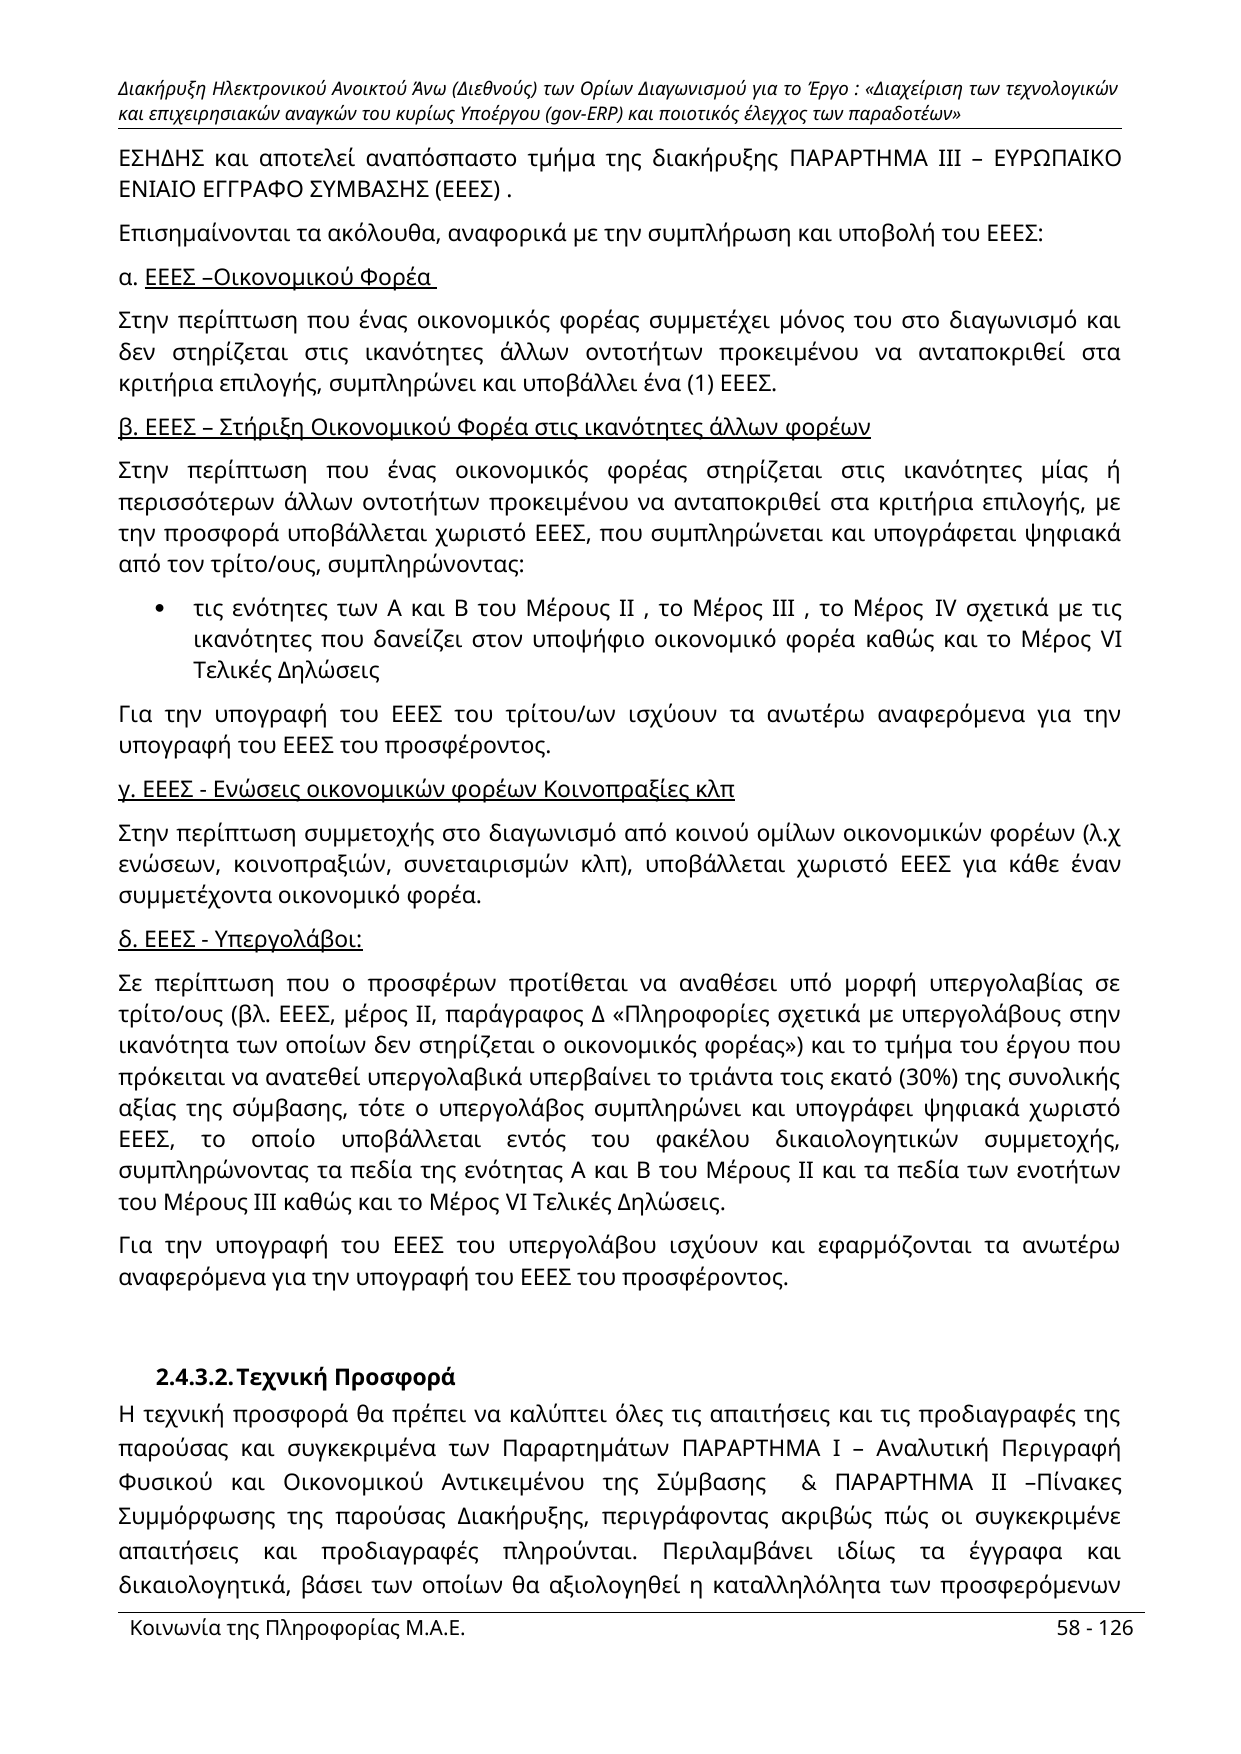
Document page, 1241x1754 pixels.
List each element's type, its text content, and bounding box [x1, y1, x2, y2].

text β. ΕΕΕΣ – Στήριξη Οικονομικού Φορέα στις ικανότητες άλλων φορέων [118, 410, 1122, 442]
text γ. ΕΕΕΣ - Ενώσεις οικονομικών φορέων Κοινοπραξίες κλπ [118, 773, 1122, 804]
text Στην περίπτωση που ένας οικονομικός φορέας στηρίζεται στις ικανότητες μίας ή περισσότερων άλλων οντοτήτων προκειμένου να ανταποκριθεί στα κριτήρια επιλογής, με την προσφορά υποβάλλεται χωριστό ΕΕΕΣ, που συμπληρώνεται και υπογράφεται ψηφιακά από τον τρίτο/ους, συμπληρώνοντας: [118, 454, 1122, 579]
text Στην περίπτωση συμμετοχής στο διαγωνισμό από κοινού ομίλων οικονομικών φορέων (λ.χ ενώσεων, κοινοπραξιών, συνεταιρισμών κλπ), υποβάλλεται χωριστό ΕΕΕΣ για κάθε έναν συμμετέχοντα οικονομικό φορέα. [118, 817, 1122, 910]
text Επισημαίνονται τα ακόλουθα, αναφορικά με την συμπλήρωση και υποβολή του ΕΕΕΣ: [118, 217, 1122, 248]
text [118, 1398, 1122, 1600]
text Στην περίπτωση που ένας οικονομικός φορέας συμμετέχει μόνος του στο διαγωνισμό και δεν στηρίζεται στις ικανότητες άλλων οντοτήτων προκειμένου να ανταποκριθεί στα κριτήρια επιλογής, συμπληρώνει και υποβάλλει ένα (1) ΕΕΕΣ. [118, 304, 1122, 398]
text Σε περίπτωση που ο προσφέρων προτίθεται να αναθέσει υπό μορφή υπεργολαβίας σε τρίτο/ους (βλ. ΕΕΕΣ, μέρος ΙΙ, παράγραφος Δ «Πληροφορίες σχετικά με υπεργολάβους στην ικανότητα των οποίων δεν στηρίζεται ο οικονομικός φορέας») και το τμήμα του έργου που πρόκειται να ανατεθεί υπεργολαβικά υπερβαίνει το τριάντα τοις εκατό (30%) της συνολικής αξίας της σύμβασης, τότε ο υπεργολάβος συμπληρώνει και υπογράφει ψηφιακά χωριστό ΕΕΕΣ, το οποίο υποβάλλεται εντός του φακέλου δικαιολογητικών συμμετοχής, συμπληρώνοντας τα πεδία της ενότητας Α και Β του Μέρους ΙΙ και τα πεδία των ενοτήτων του Μέρους ΙΙΙ καθώς και το Μέρος VI Τελικές Δηλώσεις. [118, 967, 1122, 1217]
text Τεχνική Προσφορά [156, 1360, 1122, 1392]
text Για την υπογραφή του ΕΕΕΣ του υπεργολάβου ισχύουν και εφαρμόζονται τα ανωτέρω αναφερόμενα για την υπογραφή του ΕΕΕΣ του προσφέροντος. [118, 1229, 1122, 1292]
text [118, 142, 1122, 204]
text Για την υπογραφή του ΕΕΕΣ του τρίτου/ων ισχύουν τα ανωτέρω αναφερόμενα για την υπογραφή του ΕΕΕΣ του προσφέροντος. [118, 698, 1122, 760]
text α. ΕΕΕΣ –Οικονομικού Φορέα [118, 260, 1122, 292]
text δ. ΕΕΕΣ - Υπεργολάβοι: [118, 923, 1122, 954]
list τις ενότητες των Α και Β του Μέρους ΙΙ , το Μέρος ΙΙΙ , το Μέρος IV σχετικά με τις ικανότητες που δανείζει στον υποψήφιο οικονομικό φορέα καθώς και το Μέρος VI Τελικές Δηλώσεις [156, 592, 1122, 685]
